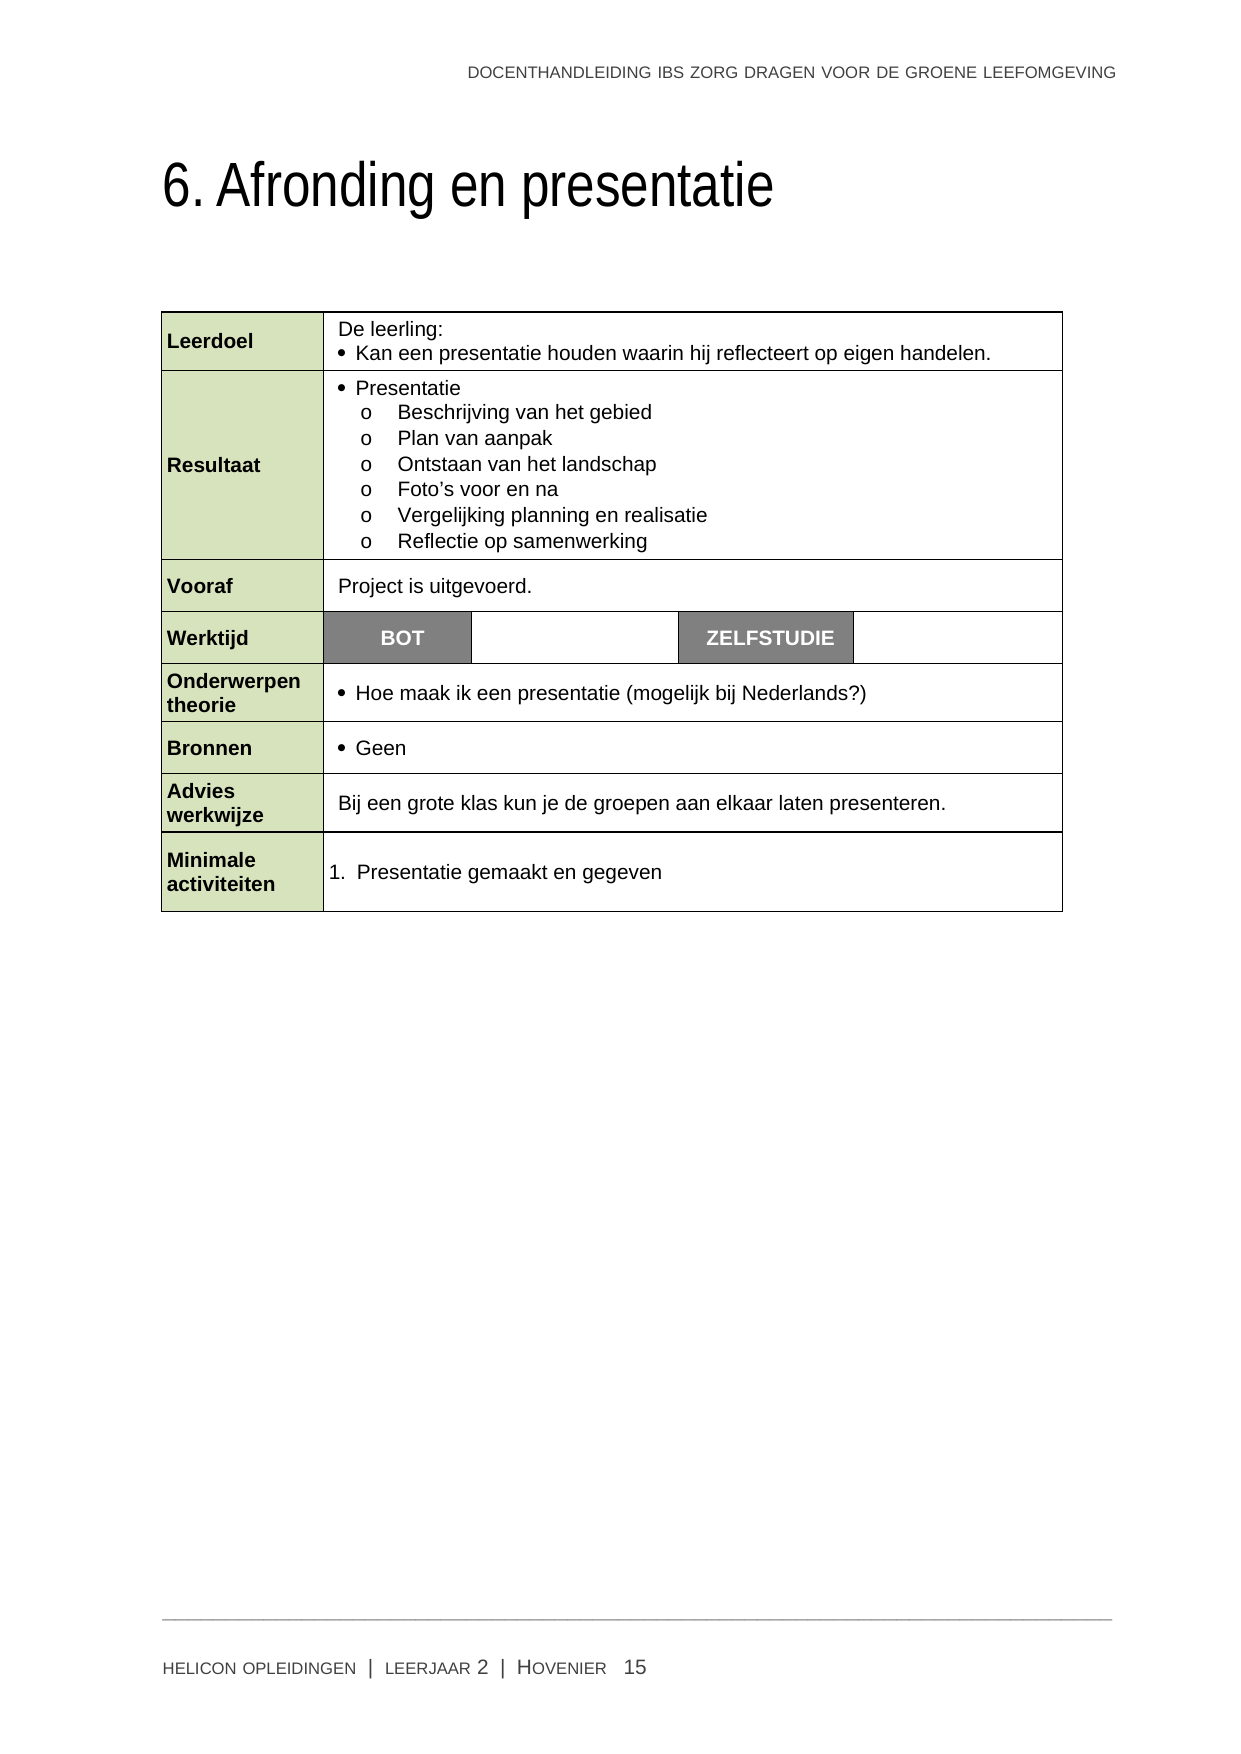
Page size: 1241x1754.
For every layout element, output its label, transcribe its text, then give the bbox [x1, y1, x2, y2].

table_cell Presentatie gemaakt en gegeven [324, 833, 1062, 911]
table_cell [854, 612, 1062, 663]
table_cell Project is uitgevoerd. [324, 560, 1062, 611]
table_cell Advies werkwijze [162, 774, 323, 831]
table_cell Bij een grote klas kun je de groepen aan elkaar laten presenteren. [324, 774, 1062, 831]
table_cell Minimale activiteiten [162, 833, 323, 911]
text 6. Afronding en presentatie [162, 148, 1111, 219]
table_cell Vooraf [162, 560, 323, 611]
table_header Leerdoel [162, 313, 323, 370]
table_cell Bronnen [162, 722, 323, 773]
table_cell Werktijd [162, 612, 323, 663]
table_cell Onderwerpen theorie [162, 664, 323, 721]
table_cell Hoe maak ik een presentatie (mogelijk bij Nederlands?) [324, 664, 1062, 721]
table_cell ZELFSTUDIE [679, 612, 853, 663]
table_cell BOT [324, 612, 471, 663]
table_cell Resultaat [162, 371, 323, 559]
table_cell [472, 612, 678, 663]
table_header De leerling: Kan een presentatie houden waarin hij reflecteert op eigen handelen. [324, 313, 1062, 370]
table_cell Geen [324, 722, 1062, 773]
table_cell Presentatie Beschrijving van het gebied Plan van aanpak Ontstaan van het landschap Foto’s voor en na Vergelijking planning en realisatie Reflectie op samenwerking [324, 371, 1062, 559]
